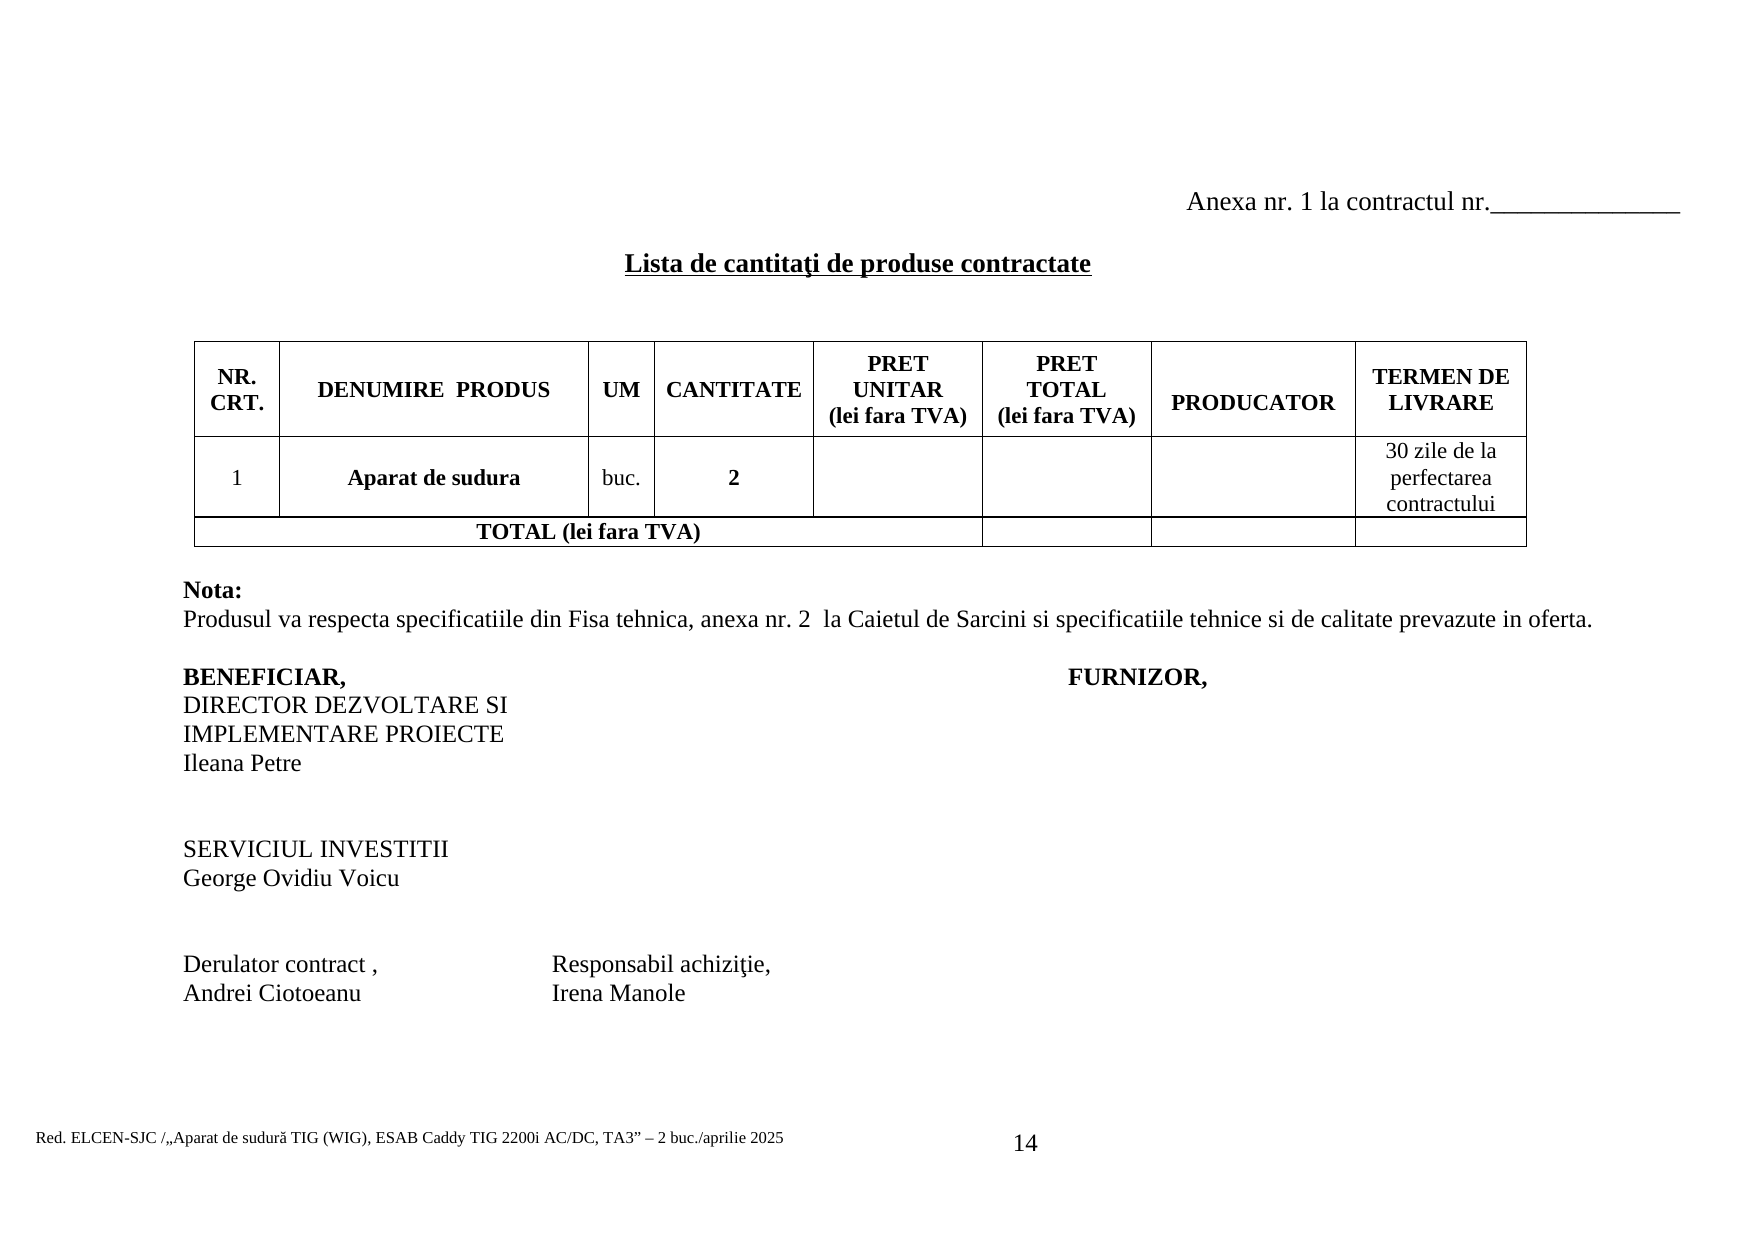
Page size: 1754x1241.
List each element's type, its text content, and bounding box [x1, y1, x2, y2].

table_cell [814, 437, 982, 516]
table_cell 2 [655, 437, 813, 516]
table_cell Aparat de sudura [280, 437, 588, 516]
table_cell TOTAL (lei fara TVA) [195, 518, 982, 546]
text Andrei Ciotoeanu Irena Manole [35, 978, 1680, 1007]
table_header PRET TOTAL (lei fara TVA) [983, 342, 1151, 436]
table_cell 1 [195, 437, 279, 516]
text DIRECTOR DEZVOLTARE SI [35, 690, 1680, 719]
text Anexa nr. 1 la contractul nr.______________ [35, 185, 1680, 216]
text Ileana Petre [35, 748, 1680, 777]
table_header PRODUCATOR [1152, 342, 1355, 436]
text Derulator contract , Responsabil achiziţie, [35, 949, 1680, 978]
table_cell buc. [589, 437, 654, 516]
table_header CANTITATE [655, 342, 813, 436]
text Lista de cantitaţi de produse contractate [35, 248, 1680, 279]
text Produsul va respecta specificatiile din Fisa tehnica, anexa nr. 2 la Caietul de Sarcini si specificatiile tehnice si de calitate prevazute in oferta. [183, 604, 1680, 633]
text IMPLEMENTARE PROIECTE [109, 719, 1680, 748]
table_header DENUMIRE PRODUS [280, 342, 588, 436]
table_header PRET UNITAR (lei fara TVA) [814, 342, 982, 436]
table_cell [1152, 518, 1355, 546]
table_cell [983, 437, 1151, 516]
text Nota: [35, 575, 1680, 604]
table_cell [1152, 437, 1355, 516]
table_header UM [589, 342, 654, 436]
text SERVICIUL INVESTITII [109, 834, 1680, 863]
table_cell 30 zile de la perfectarea contractului [1356, 437, 1526, 516]
table_cell [983, 518, 1151, 546]
text George Ovidiu Voicu [109, 863, 1680, 892]
table_cell [1356, 518, 1526, 546]
text BENEFICIAR, FURNIZOR, [109, 662, 1680, 690]
table_header TERMEN DE LIVRARE [1356, 342, 1526, 436]
table_header NR. CRT. [195, 342, 279, 436]
